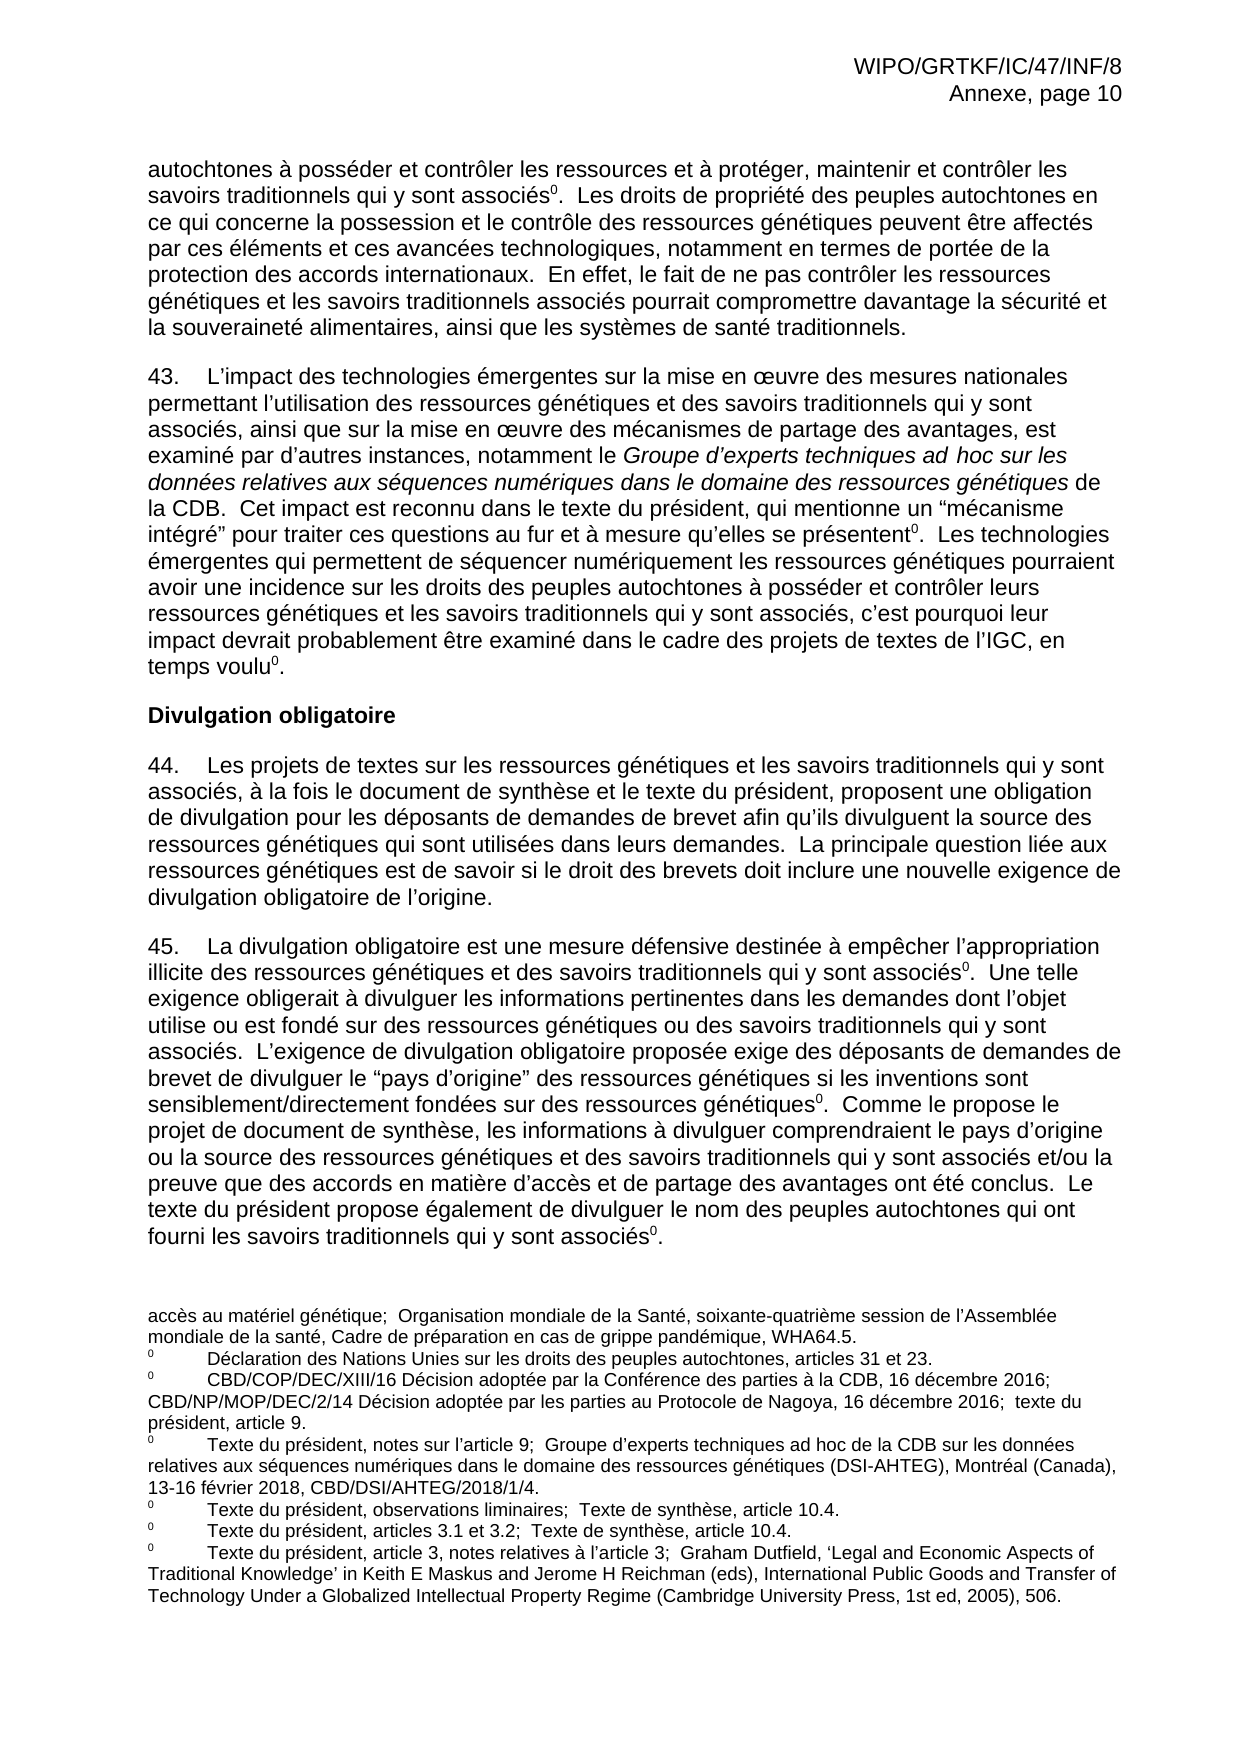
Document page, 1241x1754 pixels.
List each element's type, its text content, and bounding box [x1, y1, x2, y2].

text Divulgation obligatoire [148, 702, 1122, 729]
text Les projets de textes sur les ressources génétiques et les savoirs traditionnels qui y sont associés, à la fois le document de synthèse et le texte du président, proposent une obligation de divulgation pour les déposants de demandes de brevet afin qu’ils divulguent la source des ressources génétiques qui sont utilisées dans leurs demandes. La principale question liée aux ressources génétiques est de savoir si le droit des brevets doit inclure une nouvelle exigence de divulgation obligatoire de l’origine. [148, 752, 1122, 910]
text La divulgation obligatoire est une mesure défensive destinée à empêcher l’appropriation illicite des ressources génétiques et des savoirs traditionnels qui y sont associés. Une telle exigence obligerait à divulguer les informations pertinentes dans les demandes dont l’objet utilise ou est fondé sur des ressources génétiques ou des savoirs traditionnels qui y sont associés. L’exigence de divulgation obligatoire proposée exige des déposants de demandes de brevet de divulguer le “pays d’origine” des ressources génétiques si les inventions sont sensiblement/directement fondées sur des ressources génétiques. Comme le propose le projet de document de synthèse, les informations à divulguer comprendraient le pays d’origine ou la source des ressources génétiques et des savoirs traditionnels qui y sont associés et/ou la preuve que des accords en matière d’accès et de partage des avantages ont été conclus. Le texte du président propose également de divulguer le nom des peuples autochtones qui ont fourni les savoirs traditionnels qui y sont associés. [148, 933, 1122, 1249]
text Depuis que l’étude technique a été commandée, des progrès importants ont été accomplis dans le domaine de la recherche en biotechnologie, grâce auxquels il est désormais possible de séquencer numériquement les ressources génétiques, de les dissocier du matériel génétique physique et de contourner potentiellement les exigences en ce qui concerne l’obtention du consentement préalable en connaissance de cause et les conditions convenues d’un commun accord. Cela pourrait avoir des incidences sur les droits des peuples autochtones à posséder et contrôler les ressources et à protéger, maintenir et contrôler les savoirs traditionnels qui y sont associés. Les droits de propriété des peuples autochtones en ce qui concerne la possession et le contrôle des ressources génétiques peuvent être affectés par ces éléments et ces avancées technologiques, notamment en termes de portée de la protection des accords internationaux. En effet, le fait de ne pas contrôler les ressources génétiques et les savoirs traditionnels associés pourrait compromettre davantage la sécurité et la souveraineté alimentaires, ainsi que les systèmes de santé traditionnels. [148, 156, 1122, 340]
text L’impact des technologies émergentes sur la mise en œuvre des mesures nationales permettant l’utilisation des ressources génétiques et des savoirs traditionnels qui y sont associés, ainsi que sur la mise en œuvre des mécanismes de partage des avantages, est examiné par d’autres instances, notamment le Groupe d’experts techniques ad hoc sur les données relatives aux séquences numériques dans le domaine des ressources génétiques de la CDB. Cet impact est reconnu dans le texte du président, qui mentionne un “mécanisme intégré” pour traiter ces questions au fur et à mesure qu’elles se présentent. Les technologies émergentes qui permettent de séquencer numériquement les ressources génétiques pourraient avoir une incidence sur les droits des peuples autochtones à posséder et contrôler leurs ressources génétiques et les savoirs traditionnels qui y sont associés, c’est pourquoi leur impact devrait probablement être examiné dans le cadre des projets de textes de l’IGC, en temps voulu. [148, 363, 1122, 679]
